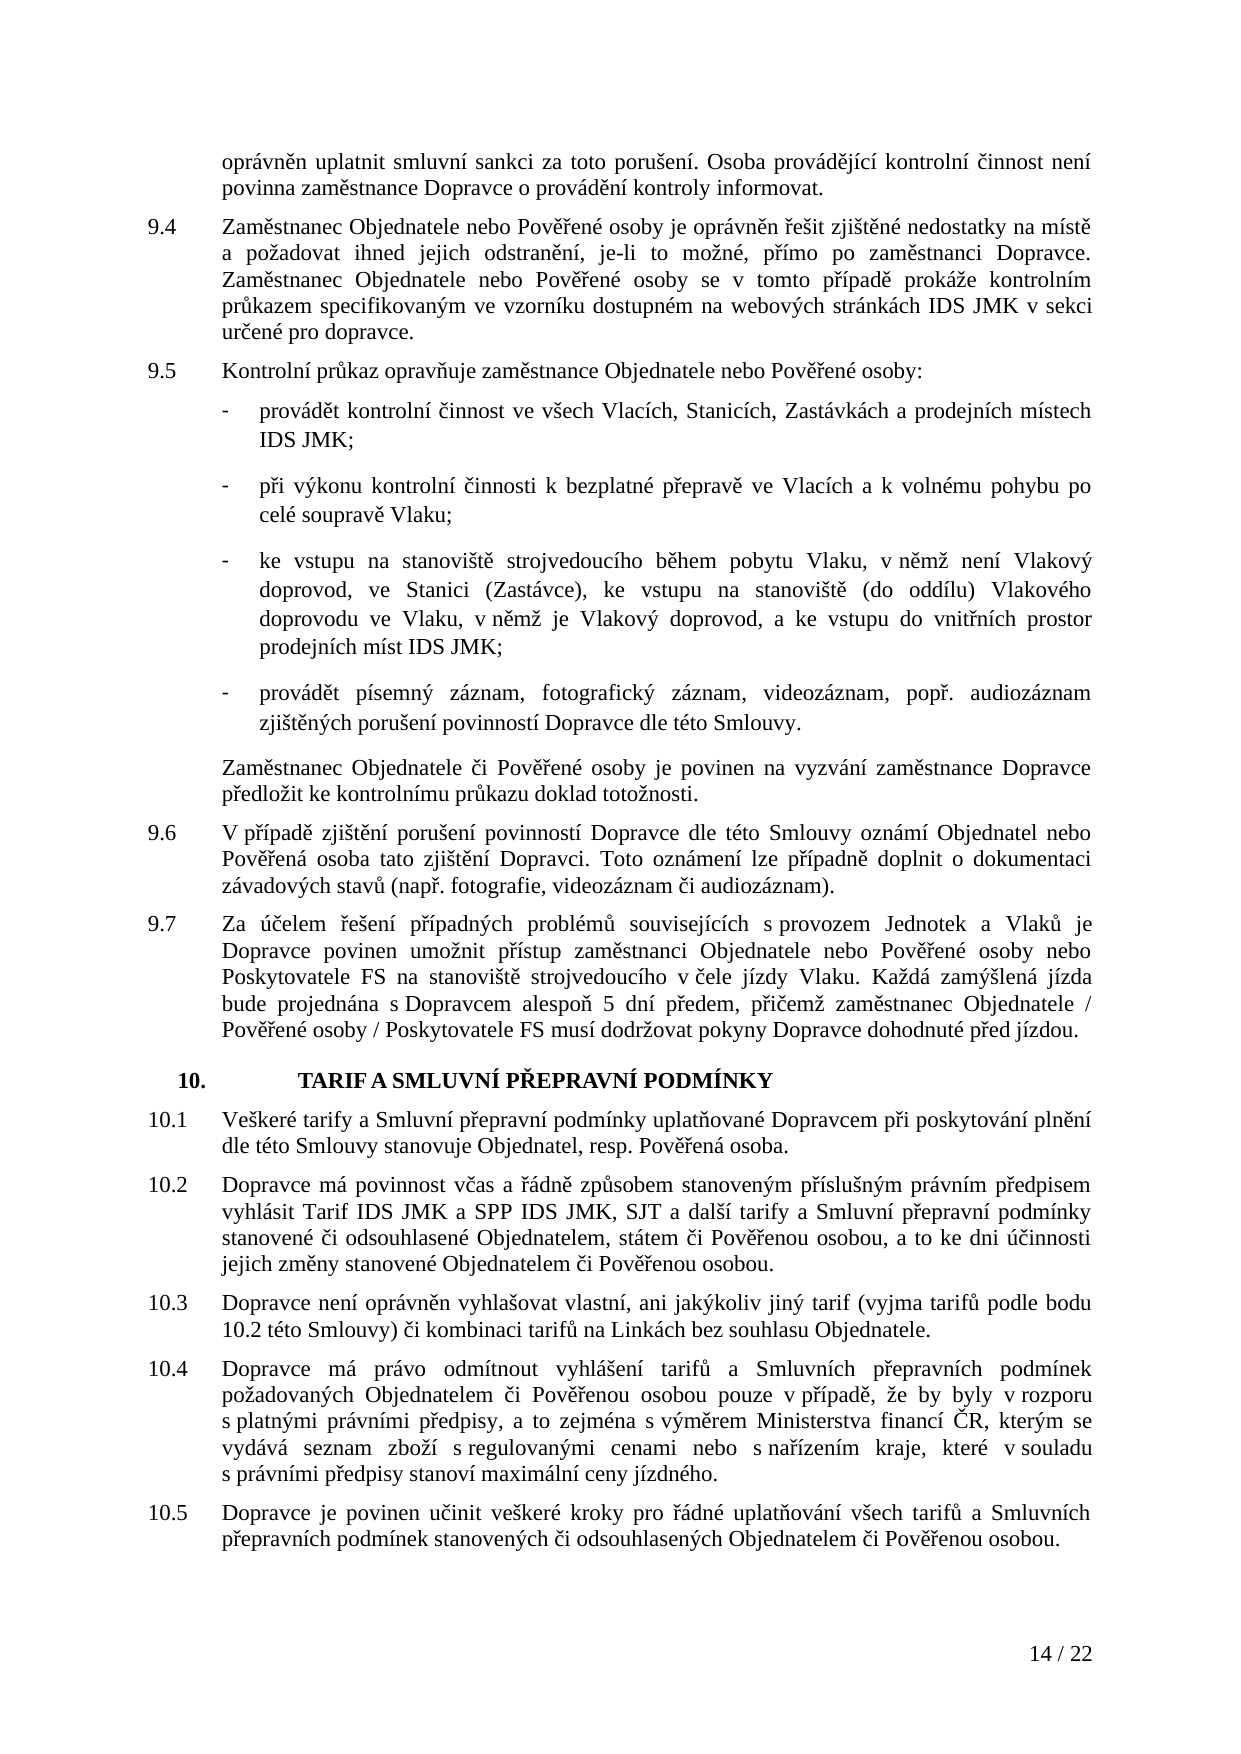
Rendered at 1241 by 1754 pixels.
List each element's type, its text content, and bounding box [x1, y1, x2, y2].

subtitle TARIF a smluvní přepravní podmínky [177, 1067, 1092, 1094]
list provádět písemný záznam, fotografický záznam, videozáznam, popř. audiozáznam zjištěných porušení povinností Dopravce dle této Smlouvy. [222, 678, 1092, 735]
text V případě zjištění porušení povinností Dopravce dle této Smlouvy oznámí Objednatel nebo Pověřená osoba tato zjištění Dopravci. Toto oznámení lze případně doplnit o dokumentaci závadových stavů (např. fotografie, videozáznam či audiozáznam). [148, 819, 1092, 898]
text Dopravce je povinen učinit veškeré kroky pro řádné uplatňování všech tarifů a Smluvních přepravních podmínek stanovených či odsouhlasených Objednatelem či Pověřenou osobou. [148, 1499, 1092, 1552]
list při výkonu kontrolní činnosti k bezplatné přepravě ve Vlacích a k volnému pohybu po celé soupravě Vlaku; [222, 471, 1092, 528]
text Zaměstnanec Objednatele nebo Pověřené osoby je oprávněn řešit zjištěné nedostatky na místě a požadovat ihned jejich odstranění, je-li to možné, přímo po zaměstnanci Dopravce. Zaměstnanec Objednatele nebo Pověřené osoby se v tomto případě prokáže kontrolním průkazem specifikovaným ve vzorníku dostupném na webových stránkách IDS JMK v sekci určené pro dopravce. [148, 213, 1092, 345]
text Dopravce má povinnost včas a řádně způsobem stanoveným příslušným právním předpisem vyhlásit Tarif IDS JMK a SPP IDS JMK, SJT a další tarify a Smluvní přepravní podmínky stanovené či odsouhlasené Objednatelem, státem či Pověřenou osobou, a to ke dni účinnosti jejich změny stanovené Objednatelem či Pověřenou osobou. [148, 1171, 1092, 1277]
list provádět kontrolní činnost ve všech Vlacích, Stanicích, Zastávkách a prodejních místech IDS JMK; [222, 396, 1092, 452]
text Dopravce není oprávněn vyhlašovat vlastní, ani jakýkoliv jiný tarif (vyjma tarifů podle bodu 10.2 této Smlouvy) či kombinaci tarifů na Linkách bez souhlasu Objednatele. [148, 1289, 1092, 1342]
list ke vstupu na stanoviště strojvedoucího během pobytu Vlaku, v němž není Vlakový doprovod, ve Stanici (Zastávce), ke vstupu na stanoviště (do oddílu) Vlakového doprovodu ve Vlaku, v němž je Vlakový doprovod, a ke vstupu do vnitřních prostor prodejních míst IDS JMK; [222, 546, 1092, 660]
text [148, 148, 1092, 200]
text Kontrolní průkaz opravňuje zaměstnance Objednatele nebo Pověřené osoby: [148, 357, 1092, 383]
text Za účelem řešení případných problémů souvisejících s provozem Jednotek a Vlaků je Dopravce povinen umožnit přístup zaměstnanci Objednatele nebo Pověřené osoby nebo Poskytovatele FS na stanoviště strojvedoucího v čele jízdy Vlaku. Každá zamýšlená jízda bude projednána s Dopravcem alespoň 5 dní předem, přičemž zaměstnanec Objednatele / Pověřené osoby / Poskytovatele FS musí dodržovat pokyny Dopravce dohodnuté před jízdou. [148, 911, 1092, 1042]
text Zaměstnanec Objednatele či Pověřené osoby je povinen na vyzvání zaměstnance Dopravce předložit ke kontrolnímu průkazu doklad totožnosti. [222, 754, 1092, 806]
text Veškeré tarify a Smluvní přepravní podmínky uplatňované Dopravcem při poskytování plnění dle této Smlouvy stanovuje Objednatel, resp. Pověřená osoba. [148, 1106, 1092, 1159]
text Dopravce má právo odmítnout vyhlášení tarifů a Smluvních přepravních podmínek požadovaných Objednatelem či Pověřenou osobou pouze v případě, že by byly v rozporu s platnými právními předpisy, a to zejména s výměrem Ministerstva financí ČR, kterým se vydává seznam zboží s regulovanými cenami nebo s nařízením kraje, které v souladu s právními předpisy stanoví maximální ceny jízdného. [148, 1354, 1092, 1486]
